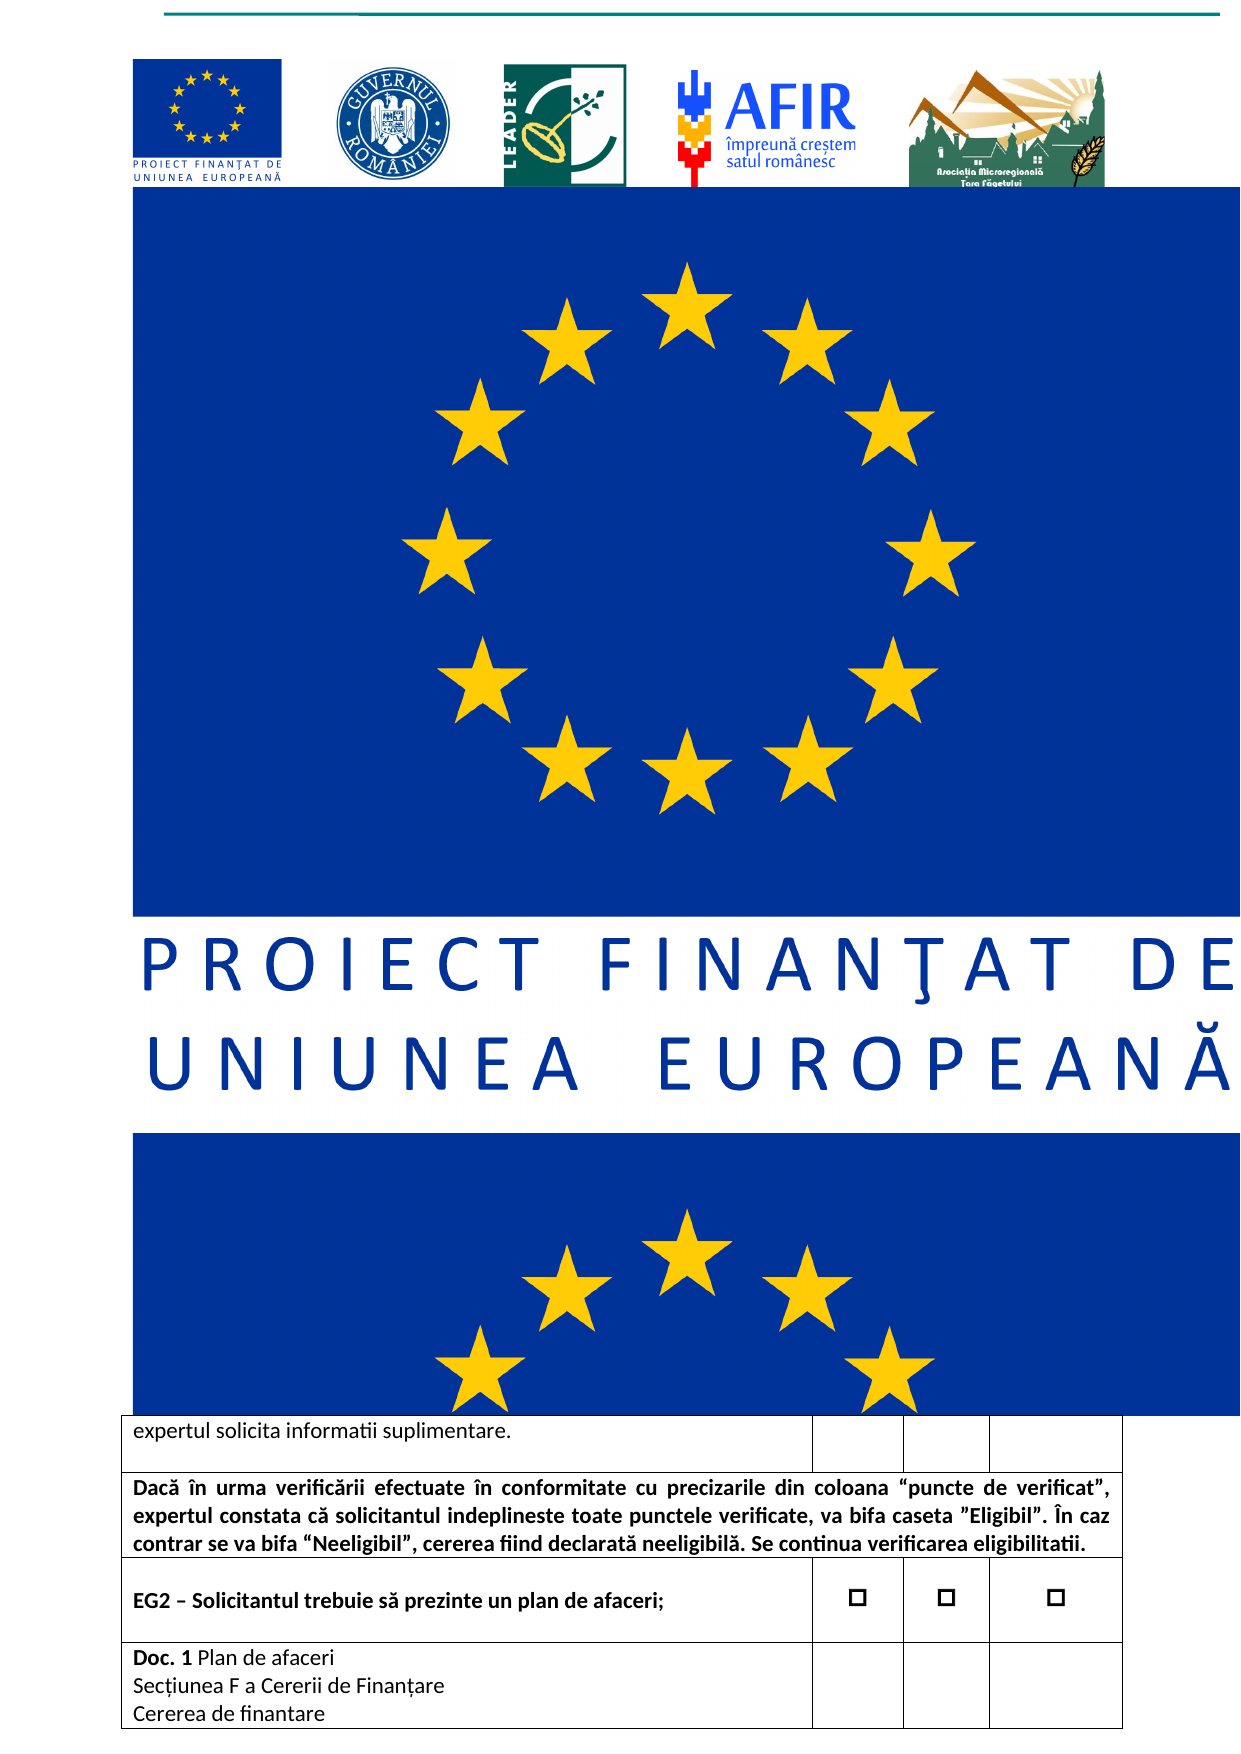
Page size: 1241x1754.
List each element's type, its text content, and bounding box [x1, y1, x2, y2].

table_cell [813, 1643, 903, 1727]
picture [907, 70, 1105, 186]
table_cell EG2 – Solicitantul trebuie să prezinte un plan de afaceri; [122, 1558, 812, 1642]
table_cell [904, 1416, 989, 1472]
table_cell [813, 1558, 903, 1642]
table_cell [904, 1558, 989, 1642]
table_cell [990, 1643, 1122, 1727]
table_cell [990, 1558, 1122, 1642]
table_cell Dacă în urma verificării efectuate în conformitate cu precizarile din coloana “puncte de verificat”, expertul constata că solicitantul indeplineste toate punctele verificate, va bifa caseta ”Eligibil”. În caz contrar se va bifa “Neeligibil”, cererea fiind declarată neeligibilă. Se continua verificarea eligibilitatii. [122, 1473, 1122, 1557]
table_cell [813, 1416, 903, 1472]
table_cell [990, 1416, 1122, 1472]
picture [132, 59, 1241, 1416]
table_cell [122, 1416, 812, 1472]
table_cell [904, 1643, 989, 1727]
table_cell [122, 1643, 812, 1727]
